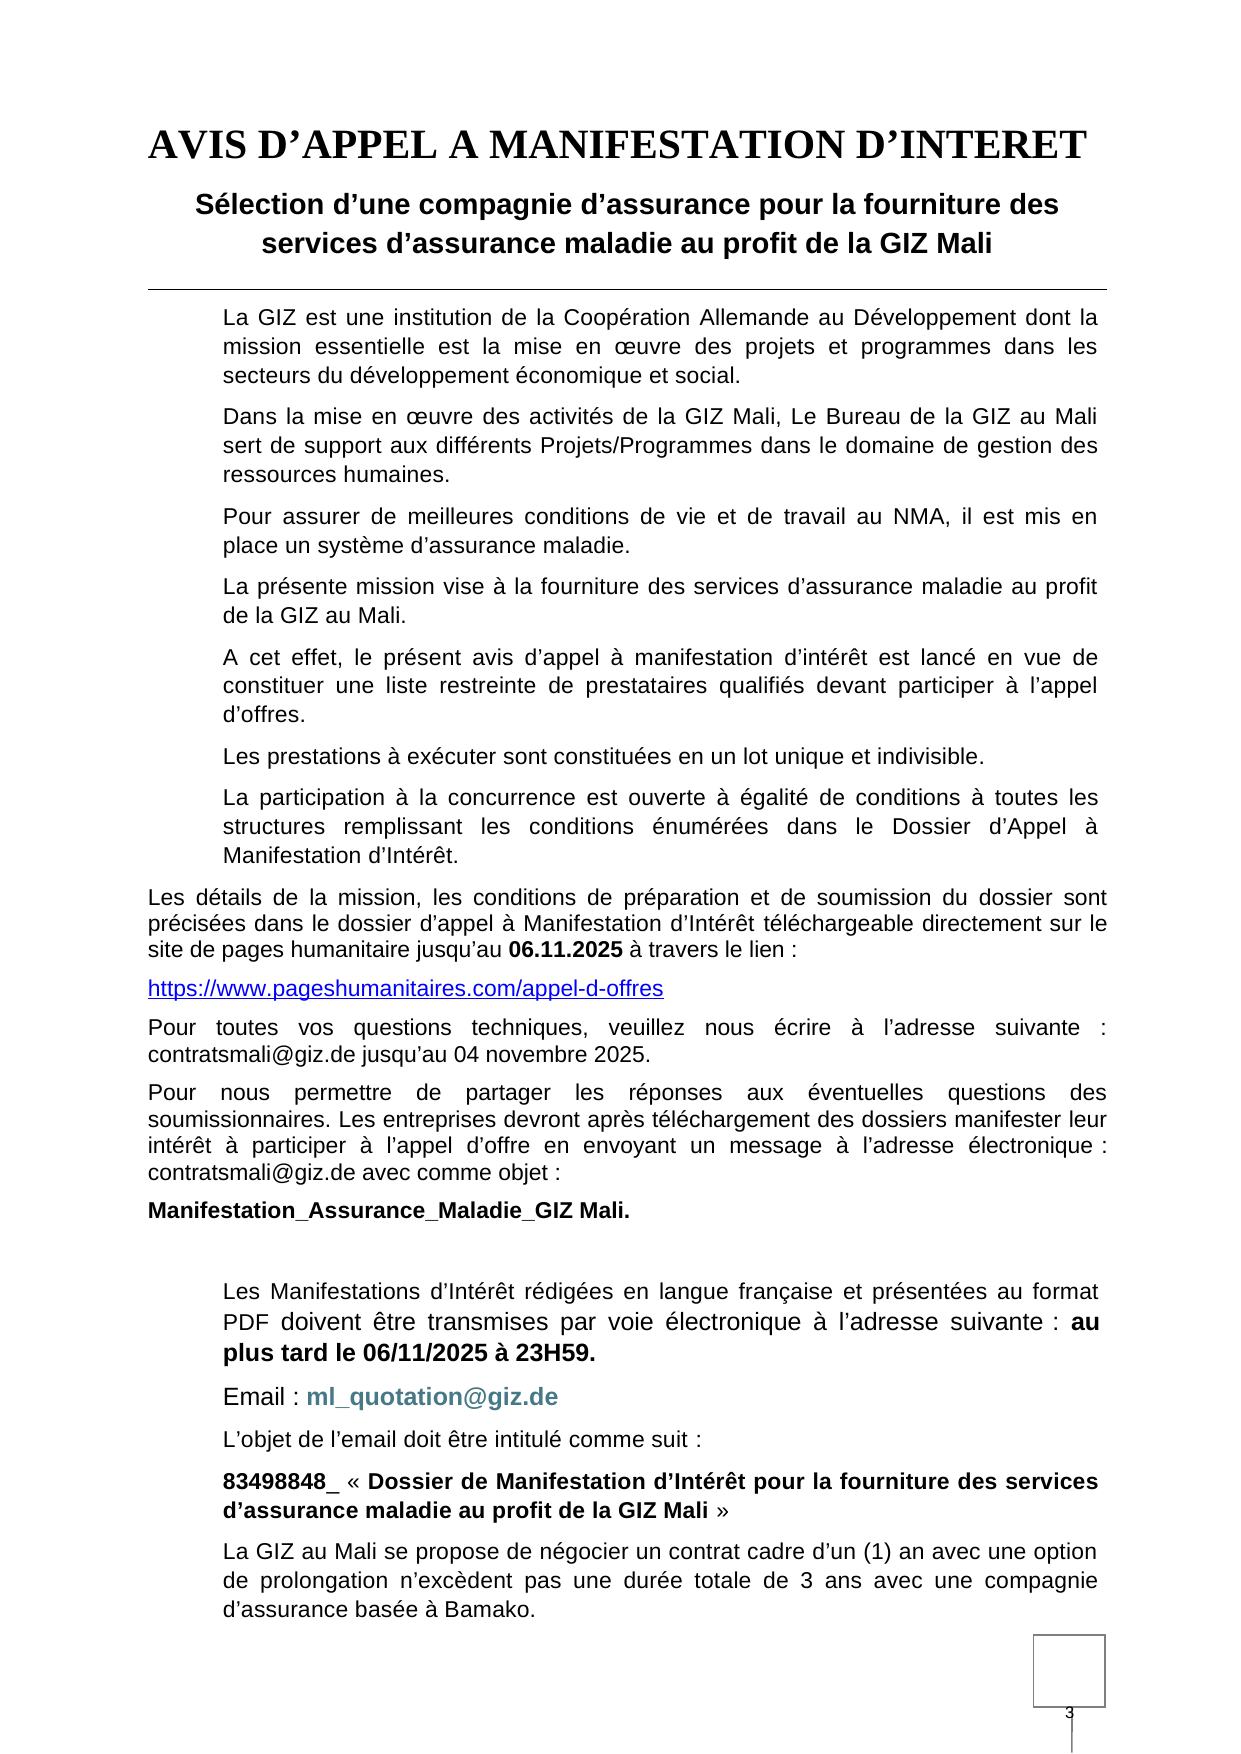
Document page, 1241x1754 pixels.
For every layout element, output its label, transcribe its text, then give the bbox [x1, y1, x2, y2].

text AVIS D’APPEL A MANIFESTATION D’INTERET [148, 119, 1107, 167]
text Email : ml_quotation@giz.de [223, 1382, 1100, 1411]
text Les détails de la mission, les conditions de préparation et de soumission du dossier sont précisées dans le dossier d’appel à Manifestation d’Intérêt téléchargeable directement sur le site de pages humanitaire jusqu’au 06.11.2025 à travers le lien : [148, 884, 1107, 963]
text Dans la mise en œuvre des activités de la GIZ Mali, Le Bureau de la GIZ au Mali sert de support aux différents Projets/Programmes dans le domaine de gestion des ressources humaines. [223, 403, 1100, 488]
text Les prestations à exécuter sont constituées en un lot unique et indivisible. [223, 743, 1100, 769]
text Pour assurer de meilleures conditions de vie et de travail au NMA, il est mis en place un système d’assurance maladie. [223, 503, 1100, 558]
text Les Manifestations d’Intérêt rédigées en langue française et présentées au format PDF doivent être transmises par voie électronique à l’adresse suivante : au plus tard le 06/11/2025 à 23H59. [223, 1278, 1100, 1367]
text Pour nous permettre de partager les réponses aux éventuelles questions des soumissionnaires. Les entreprises devront après téléchargement des dossiers manifester leur intérêt à participer à l’appel d’offre en envoyant un message à l’adresse électronique : contratsmali@giz.de avec comme objet : [148, 1079, 1107, 1185]
text La participation à la concurrence est ouverte à égalité de conditions à toutes les structures remplissant les conditions énumérées dans le Dossier d’Appel à Manifestation d’Intérêt. [223, 784, 1100, 869]
text La GIZ au Mali se propose de négocier un contrat cadre d’un (1) an avec une option de prolongation n’excèdent pas une durée totale de 3 ans avec une compagnie d’assurance basée à Bamako. [223, 1538, 1100, 1623]
text L’objet de l’email doit être intitulé comme suit : [223, 1426, 1100, 1453]
text Sélection d’une compagnie d’assurance pour la fourniture des services d’assurance maladie au profit de la GIZ Mali [148, 187, 1107, 259]
text A cet effet, le présent avis d’appel à manifestation d’intérêt est lancé en vue de constituer une liste restreinte de prestataires qualifiés devant participer à l’appel d’offres. [223, 643, 1100, 728]
text La présente mission vise à la fourniture des services d’assurance maladie au profit de la GIZ au Mali. [223, 573, 1100, 628]
text 83498848_ « Dossier de Manifestation d’Intérêt pour la fourniture des services d’assurance maladie au profit de la GIZ Mali » [223, 1468, 1100, 1523]
text La GIZ est une institution de la Coopération Allemande au Développement dont la mission essentielle est la mise en œuvre des projets et programmes dans les secteurs du développement économique et social. [223, 304, 1100, 388]
text Pour toutes vos questions techniques, veuillez nous écrire à l’adresse suivante : contratsmali@giz.de jusqu’au 04 novembre 2025. [148, 1014, 1107, 1067]
text https://www.pageshumanitaires.com/appel-d-offres [148, 975, 1107, 1002]
text Manifestation_Assurance_Maladie_GIZ Mali. [148, 1197, 1107, 1224]
